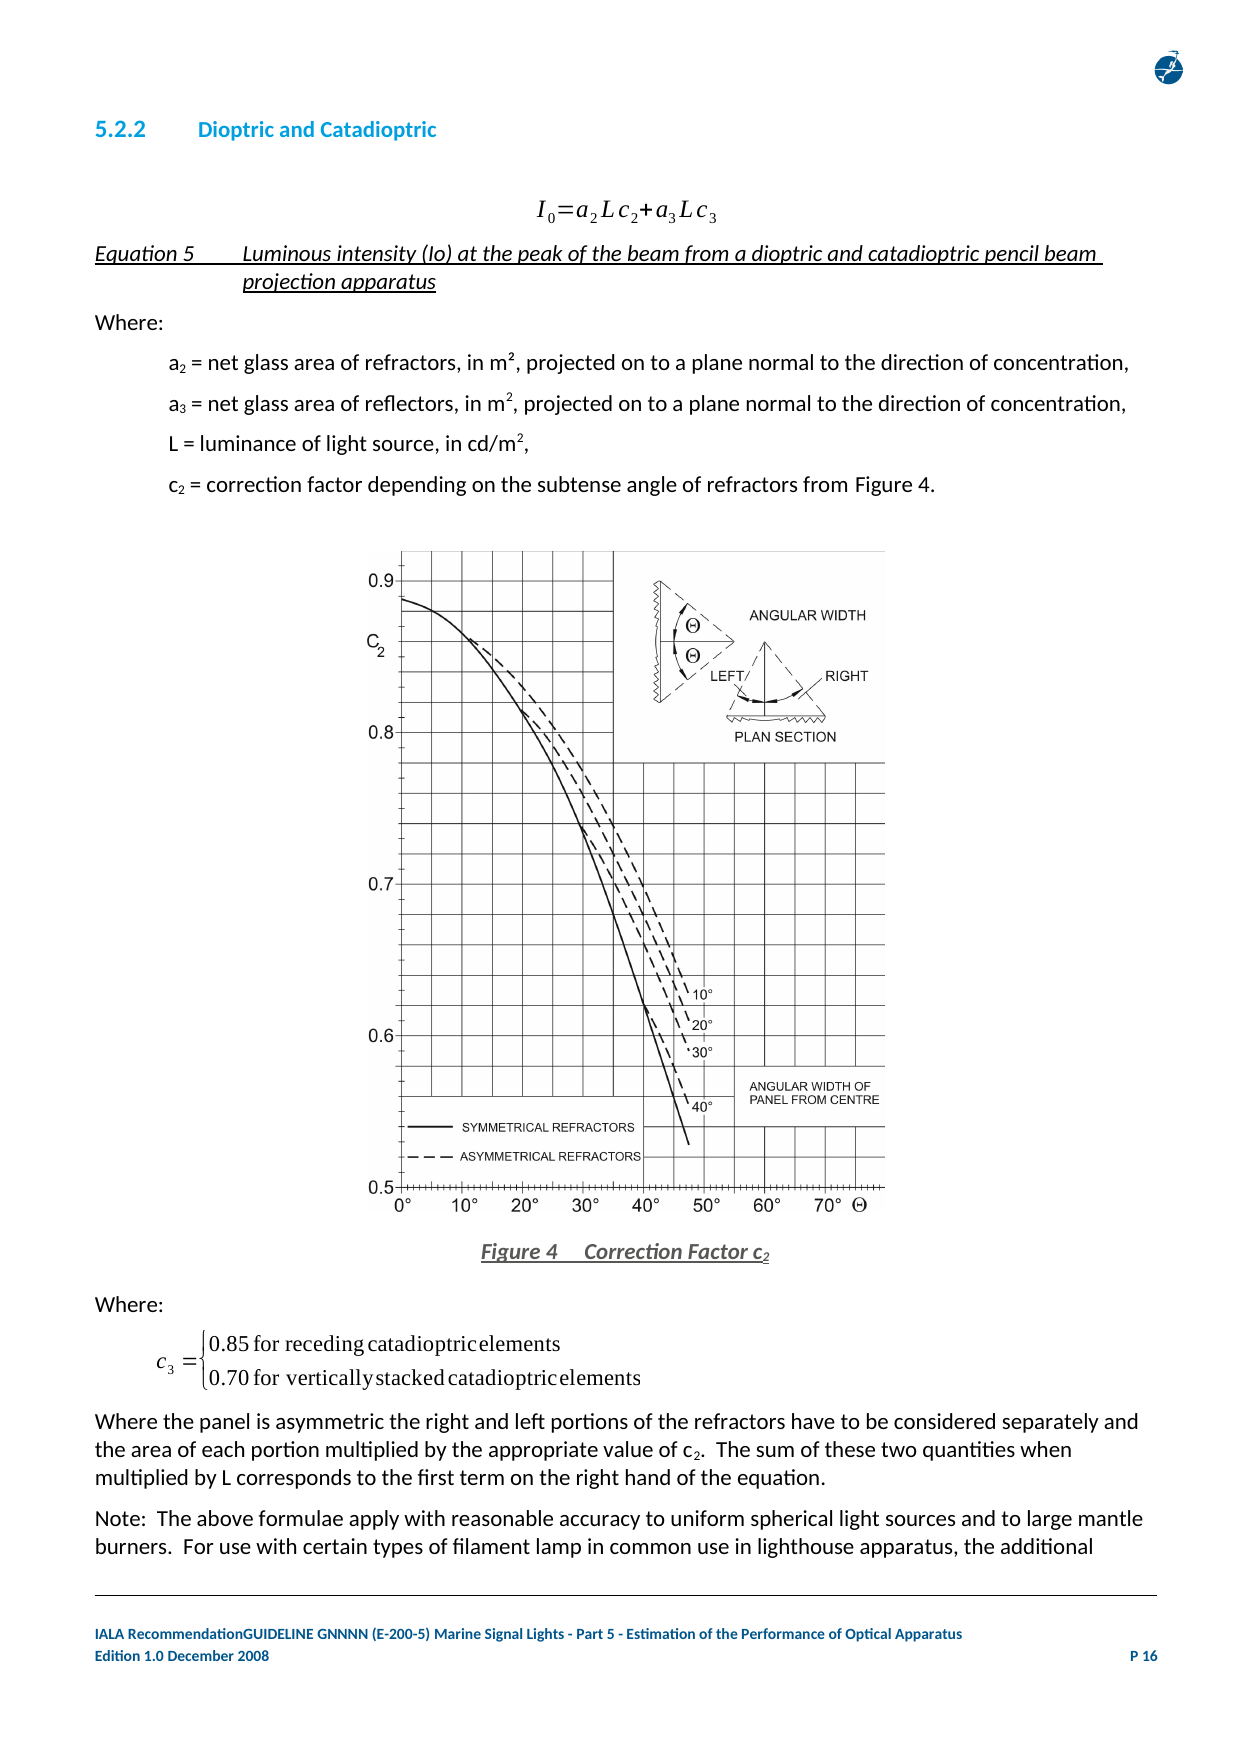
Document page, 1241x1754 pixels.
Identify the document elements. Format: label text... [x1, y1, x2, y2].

text Where: [94, 1290, 1157, 1318]
subtitle Dioptric and Catadioptric [94, 113, 1157, 144]
text Luminous intensity (Io) at the peak of the beam from a dioptric and catadioptric pencil beam projection apparatus [94, 239, 1157, 295]
text c2 = correction factor depending on the subtense angle of refractors from Figure 4. [168, 470, 1157, 498]
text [94, 1504, 1157, 1560]
text Where: [94, 308, 1157, 336]
text Where the panel is asymmetric the right and left portions of the refractors have to be considered separately and the area of each portion multiplied by the appropriate value of c2. The sum of these two quantities when multiplied by L corresponds to the first term on the right hand of the equation. [94, 1407, 1157, 1491]
text Correction Factor c2 [94, 1237, 1157, 1265]
text a2 = net glass area of refractors, in m², projected on to a plane normal to the direction of concentration, [168, 348, 1157, 376]
text L = luminance of light source, in cd/m2, [168, 429, 1157, 457]
picture [1123, 0, 1241, 119]
text a3 = net glass area of reflectors, in m2, projected on to a plane normal to the direction of concentration, [168, 389, 1157, 417]
